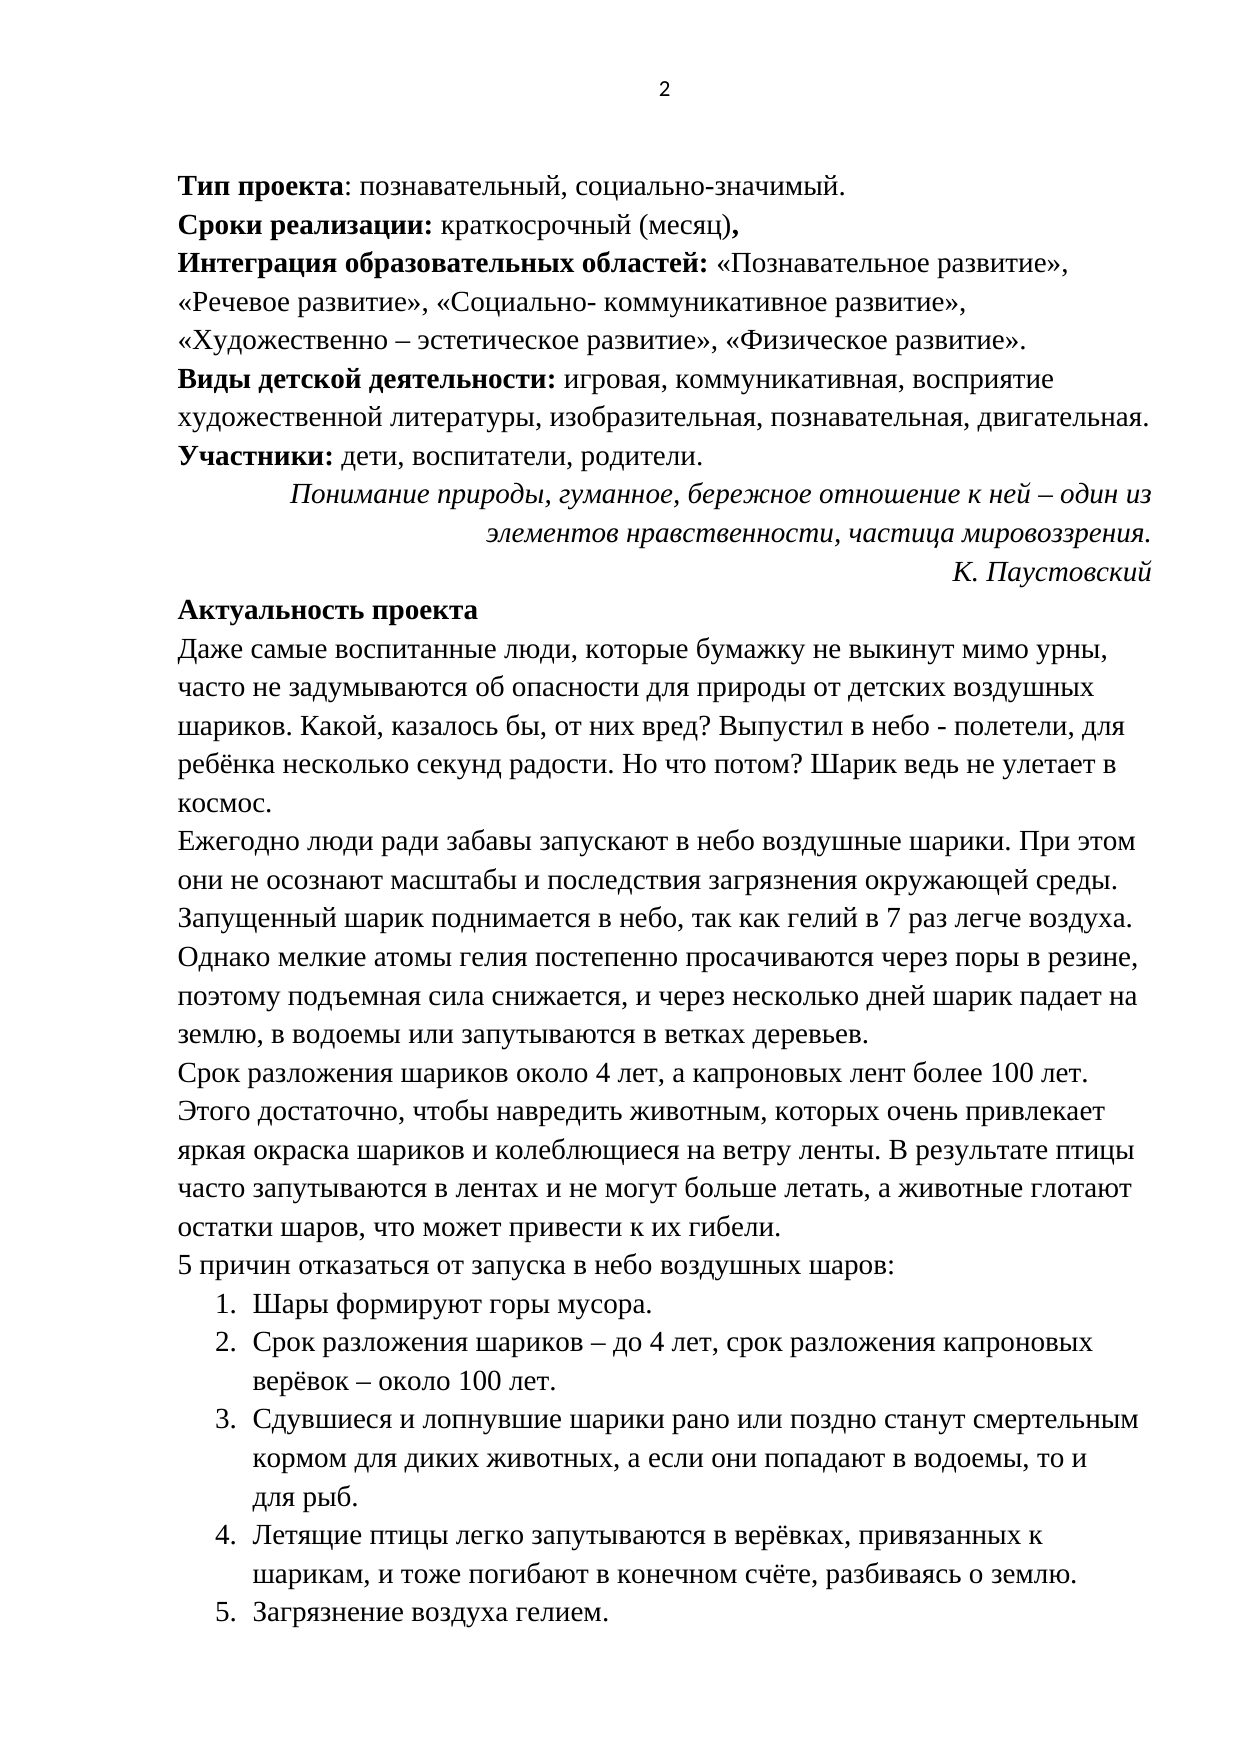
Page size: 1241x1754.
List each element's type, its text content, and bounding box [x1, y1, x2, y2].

text 5 причин отказаться от запуска в небо воздушных шаров: [177, 1247, 1152, 1281]
text Ежегодно люди ради забавы запускают в небо воздушные шарики. При этом они не осознают масштабы и последствия загрязнения окружающей среды. Запущенный шарик поднимается в небо, так как гелий в 7 раз легче воздуха. Однако мелкие атомы гелия постепенно просачиваются через поры в резине, поэтому подъемная сила снижается, и через несколько дней шарик падает на землю, в водоемы или запутываются в ветках деревьев. [177, 823, 1152, 1050]
text Тип проекта: познавательный, социально-значимый. [177, 168, 1152, 202]
list Срок разложения шариков – до 4 лет, срок разложения капроновых верёвок – около 100 лет. [215, 1324, 1152, 1397]
text К. Паустовский [177, 554, 1152, 587]
text Понимание природы, гуманное, бережное отношение к ней – один из элементов нравственности, частица мировоззрения. [177, 477, 1152, 549]
list Летящие птицы легко запутываются в верёвках, привязанных к шарикам, и тоже погибают в конечном счёте, разбиваясь о землю. [215, 1517, 1152, 1589]
text Даже самые воспитанные люди, которые бумажку не выкинут мимо урны, часто не задумываются об опасности для природы от детских воздушных шариков. Какой, казалось бы, от них вред? Выпустил в небо - полетели, для ребёнка несколько секунд радости. Но что потом? Шарик ведь не улетает в космос. [177, 631, 1152, 818]
text Участники: дети, воспитатели, родители. [177, 438, 1152, 472]
text Интеграция образовательных областей: «Познавательное развитие», «Речевое развитие», «Социально- коммуникативное развитие», «Художественно – эстетическое развитие», «Физическое развитие». [177, 245, 1152, 356]
list Загрязнение воздуха гелием. [215, 1594, 1152, 1628]
text Сроки реализации: краткосрочный (месяц), [177, 207, 1152, 240]
text Актуальность проекта [177, 592, 1152, 626]
text Виды детской деятельности: игровая, коммуникативная, восприятие художественной литературы, изобразительная, познавательная, двигательная. [177, 361, 1152, 433]
text Срок разложения шариков около 4 лет, а капроновых лент более 100 лет. Этого достаточно, чтобы навредить животным, которых очень привлекает яркая окраска шариков и колеблющиеся на ветру ленты. В результате птицы часто запутываются в лентах и не могут больше летать, а животные глотают остатки шаров, что может привести к их гибели. [177, 1055, 1152, 1242]
list Шары формируют горы мусора. [215, 1286, 1152, 1319]
list Сдувшиеся и лопнувшие шарики рано или поздно станут смертельным кормом для диких животных, а если они попадают в водоемы, то и для рыб. [215, 1402, 1152, 1512]
